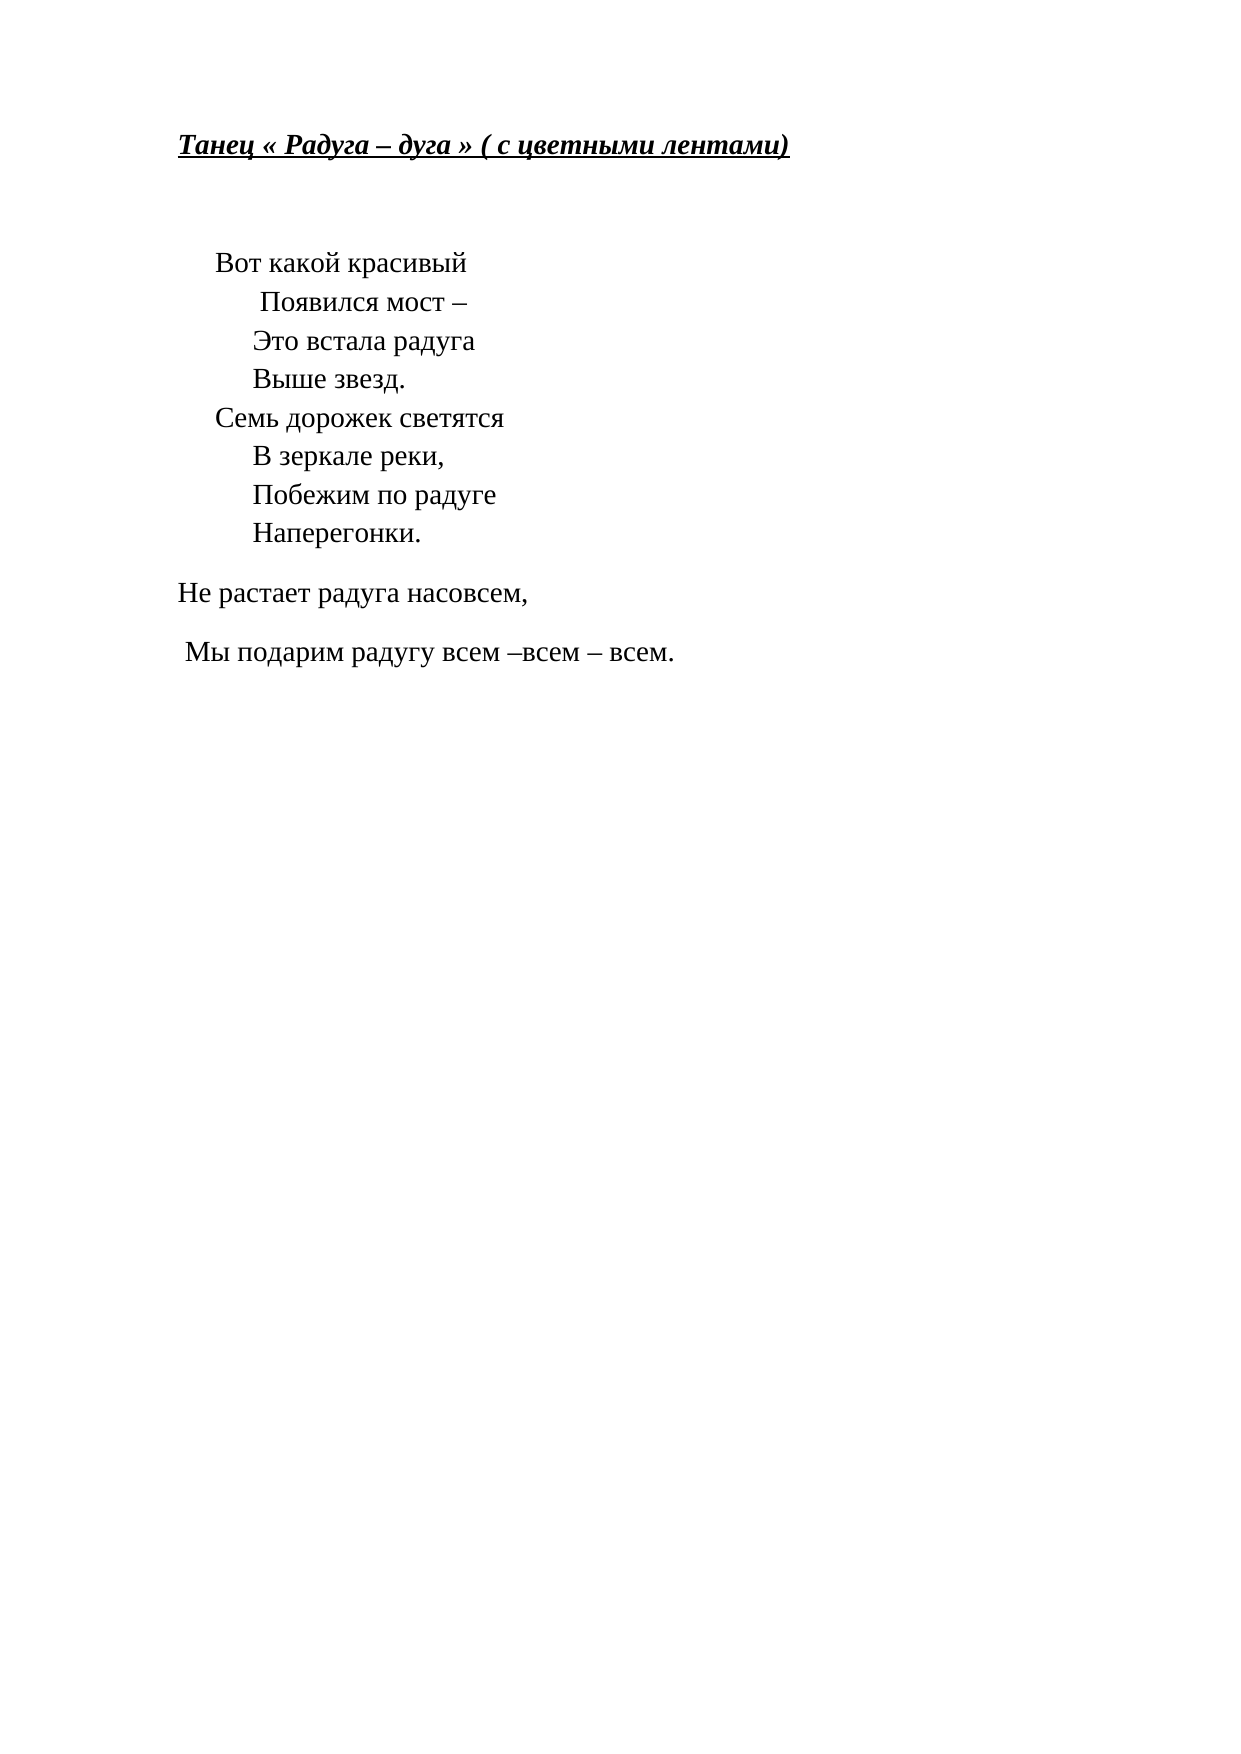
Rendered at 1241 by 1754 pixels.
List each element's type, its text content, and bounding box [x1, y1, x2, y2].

list Наперегонки. [252, 515, 1152, 549]
list Побежим по радуге [252, 477, 1152, 510]
list Семь дорожек светятся [215, 400, 1152, 433]
list Появился мост – [252, 284, 1152, 318]
list Это встала радуга [252, 323, 1152, 356]
text Танец « Радуга – дуга » ( с цветными лентами) [177, 127, 1152, 160]
list Вот какой красивый [215, 246, 1152, 279]
text Не растает радуга насовсем, [177, 575, 1152, 608]
list В зеркале реки, [252, 438, 1152, 472]
list Выше звезд. [252, 361, 1152, 395]
text Мы подарим радугу всем –всем – всем. [177, 634, 1152, 668]
